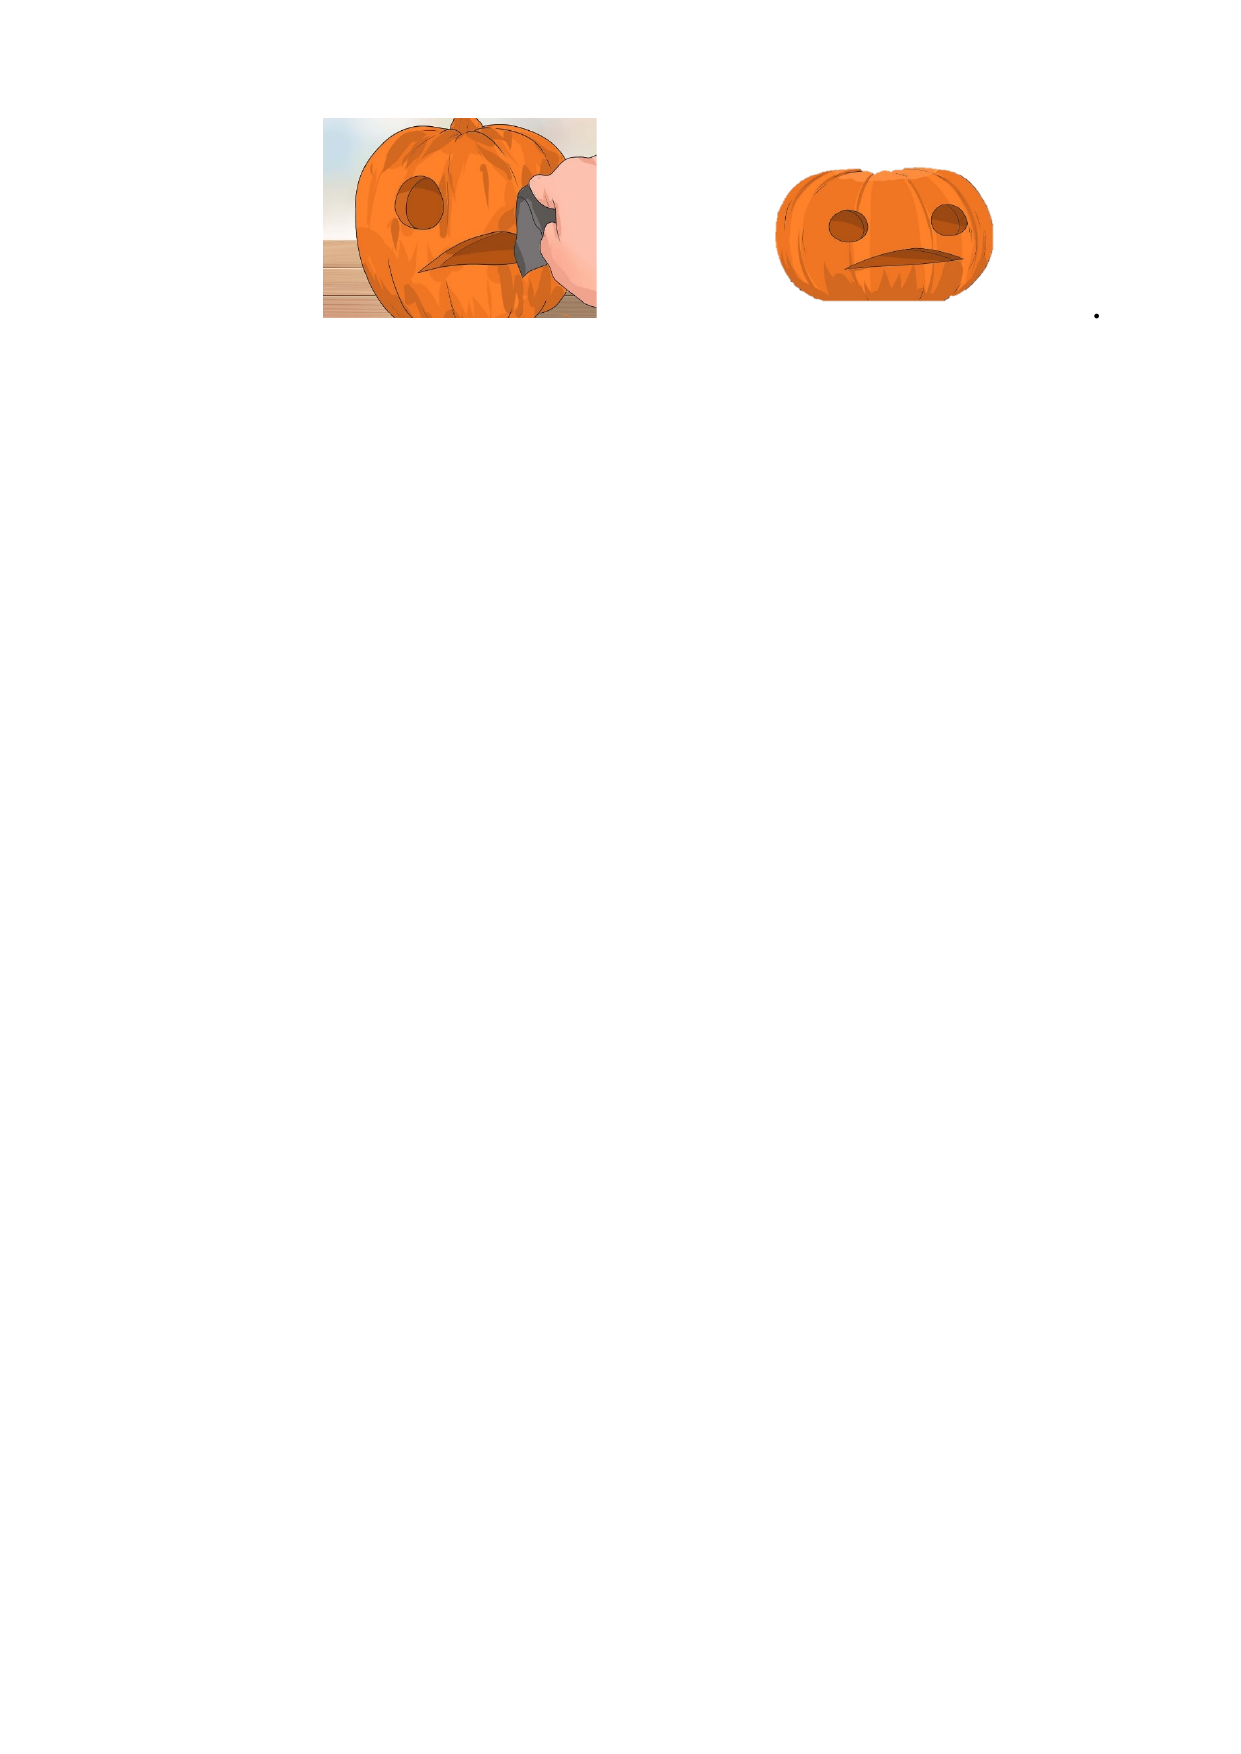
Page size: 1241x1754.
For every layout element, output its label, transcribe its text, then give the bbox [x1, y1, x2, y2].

picture [742, 148, 1020, 318]
picture [323, 118, 597, 318]
